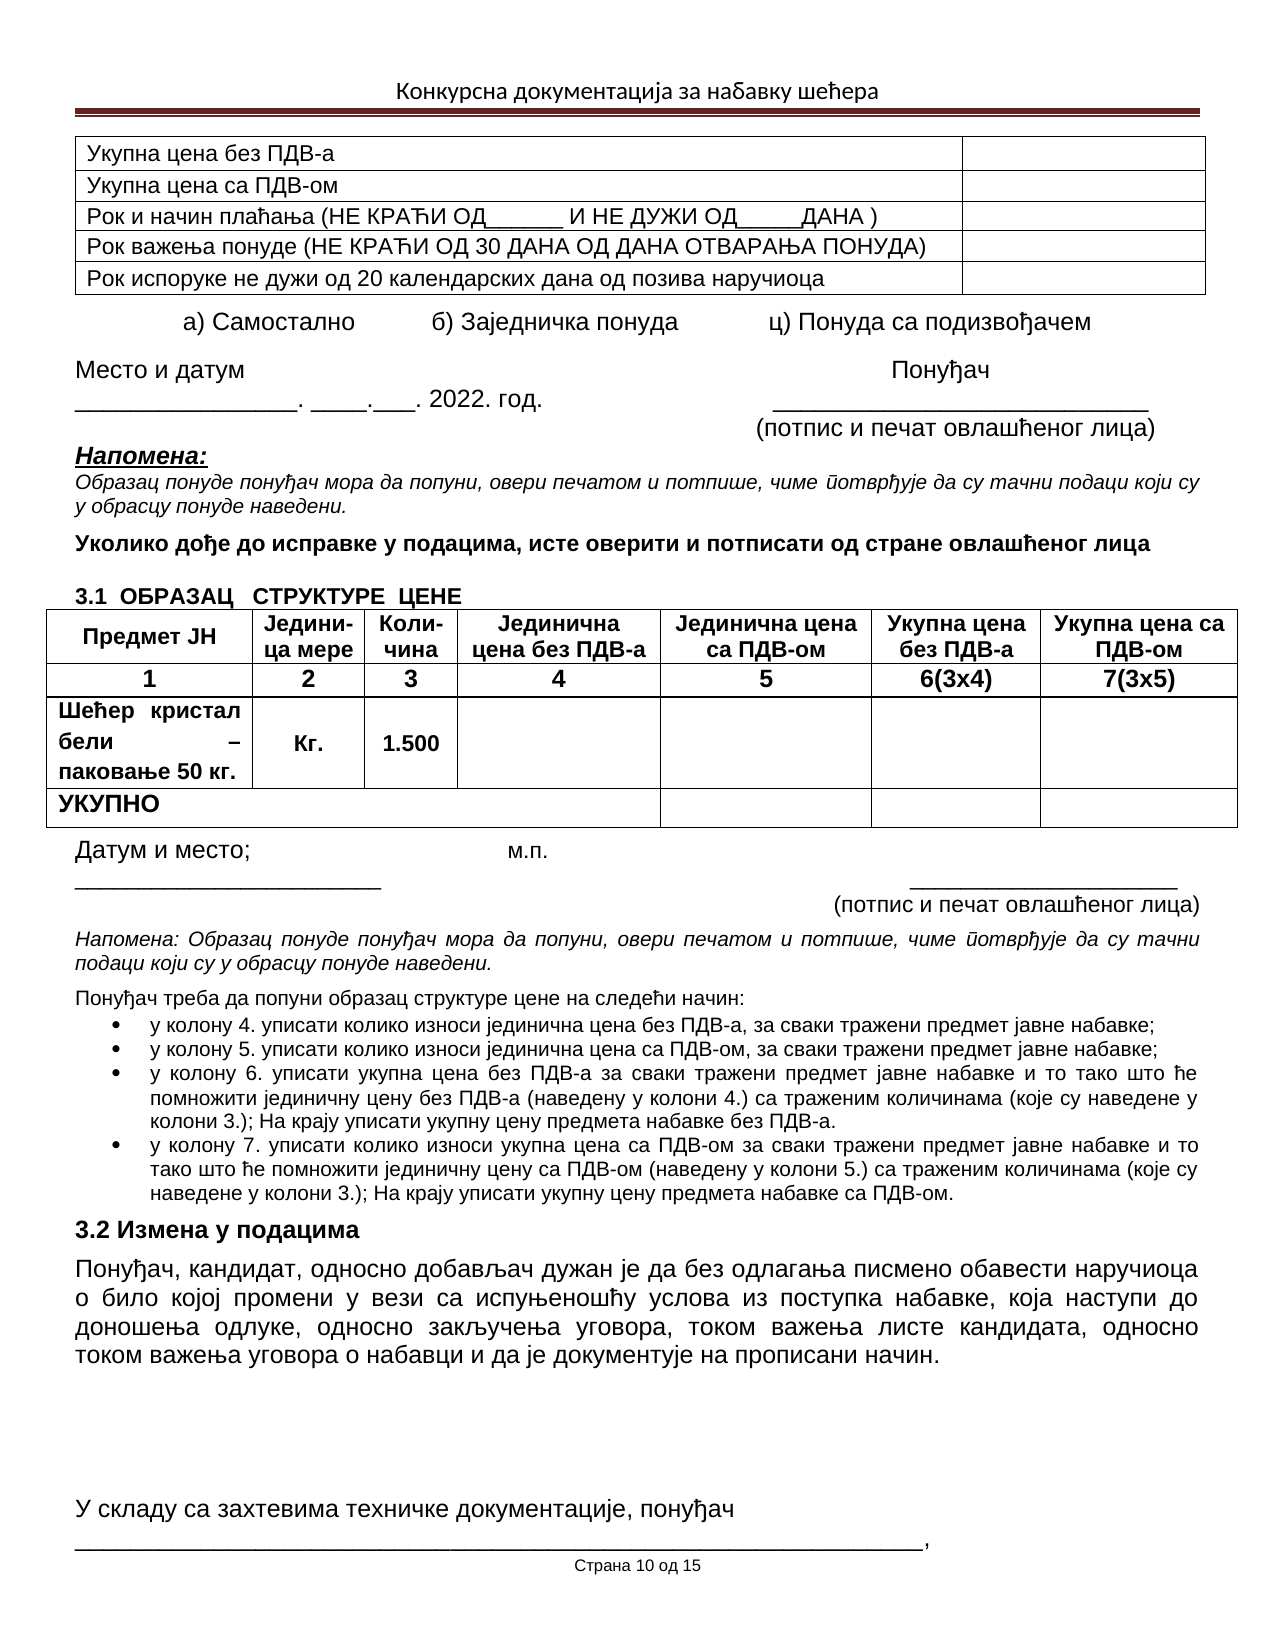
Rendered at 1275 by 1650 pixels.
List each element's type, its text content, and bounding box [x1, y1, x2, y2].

table_cell 2 [253, 664, 364, 696]
table_cell Рок и начин плаћања (НЕ КРАЋИ ОД______ И НЕ ДУЖИ ОД_____ДАНА ) [76, 202, 962, 230]
table_header Једини-ца мере [253, 610, 364, 663]
table_header Укупна цена без ПДВ-а [872, 610, 1040, 663]
table_cell Кг. [253, 698, 364, 788]
table_cell [872, 789, 1040, 827]
table_header Јединична цена са ПДВ-ом [661, 610, 871, 663]
table_cell УКУПНО [47, 789, 660, 827]
table_cell [458, 698, 660, 788]
table_header [963, 137, 1205, 170]
table_header Укупна цена са ПДВ-ом [1041, 610, 1237, 663]
table_cell 6(3х4) [872, 664, 1040, 696]
text (потпис и печат овлашћеног лица) [75, 891, 1200, 917]
text У складу са захтевима техничке документације, понуђач _____________________________________________________________, [75, 1494, 1200, 1552]
table_cell 1.500 [365, 698, 457, 788]
table_cell 5 [661, 664, 871, 696]
table_cell 4 [458, 664, 660, 696]
table_cell [661, 698, 871, 788]
table_cell Рок важења понуде (НЕ КРАЋИ ОД 30 ДАНА ОД ДАНА ОТВАРАЊА ПОНУДА) [76, 231, 962, 261]
table_cell 1 [47, 664, 252, 696]
list у колону 4. уписати колико износи јединична цена без ПДВ-а, за сваки тражени предмет јавне набавке; [112, 1013, 1200, 1037]
table_cell Рок испоруке не дужи од 20 календарских дана од позива наручиоца [76, 262, 962, 294]
table_cell [963, 262, 1205, 294]
text Напомена: Образац понуде понуђач мора да попуни, овери печатом и потпише, чиме потврђује да су тачни подаци који су у обрасцу понуде наведени. [75, 927, 1200, 974]
text Напоменa: [75, 441, 1200, 470]
table_cell [661, 789, 871, 827]
table_header Укупна цена без ПДВ-а [76, 137, 962, 170]
table_header Коли-чина [365, 610, 457, 663]
table_cell [1041, 698, 1237, 788]
text Место и датум Понуђач [75, 355, 1200, 384]
list у колону 5. уписати колико износи јединична цена са ПДВ-ом, за сваки тражени предмет јавне набавке; [112, 1037, 1200, 1061]
list у колону 7. уписати колико износи укупна цена са ПДВ-ом за сваки тражени предмет јавне набавке и то тако што ће помножити јединичну цену са ПДВ-ом (наведену у колони 5.) са траженим количинама (које су наведене у колони 3.); На крају уписати укупну цену предмета набавке са ПДВ-ом. [112, 1133, 1200, 1205]
table_header Јединична цена без ПДВ-а [458, 610, 660, 663]
text Уколико дође до исправке у подацима, исте оверити и потписати од стране овлашћеног лица [75, 530, 1200, 556]
table_cell [963, 202, 1205, 230]
list у колону 6. уписати укупна цена без ПДВ-а за сваки тражени предмет јавне набавке и то тако што ће помножити јединичну цену без ПДВ-а (наведену у колони 4.) са траженим количинама (које су наведене у колони 3.); На крају уписати укупну цену предмета набавке без ПДВ-а. [112, 1061, 1200, 1133]
table_cell Шећер кристал бели – паковање 50 кг. [47, 698, 252, 788]
table_cell Укупна цена са ПДВ-ом [76, 171, 962, 201]
table_cell [1041, 789, 1237, 827]
text (потпис и печат овлашћеног лица) [75, 412, 1200, 441]
text Понуђач треба да попуни образац структуре цене на следећи начин: [75, 986, 1200, 1009]
table_header Предмет ЈН [47, 610, 252, 663]
text Датум и место; м.п. [75, 836, 1200, 864]
text Понуђач, кандидат, односно добављач дужан је да без одлагања писмено обавести наручиоца о било којој промени у вези са испуњеношћу услова из поступка набавке, која наступи до доношења одлуке, односно закључења уговора, током важења листе кандидата, односно током важења уговора о набавци и да је документује на прописани начин. [75, 1254, 1200, 1369]
table_cell 7(3х5) [1041, 664, 1237, 696]
text 3.1 ОБРАЗAЦ СТРУКТУРЕ ЦЕНЕ [75, 583, 1200, 609]
text а) Самостално б) Заједничка понуда ц) Понуда са подизвођачем [75, 307, 1200, 336]
table_cell [872, 698, 1040, 788]
table_cell [963, 231, 1205, 261]
text ________________. ____.___. 2022. год. ___________________________ [75, 384, 1200, 412]
table_cell 3 [365, 664, 457, 696]
text Образац понуде понуђач мора да попуни, овери печатом и потпише, чиме потврђује да су тачни подаци који су у обрасцу понуде наведени. [75, 470, 1200, 518]
text ________________________ _____________________ [75, 864, 1200, 891]
table_cell [963, 171, 1205, 201]
text 3.2 Измена у подацима [75, 1215, 1200, 1244]
